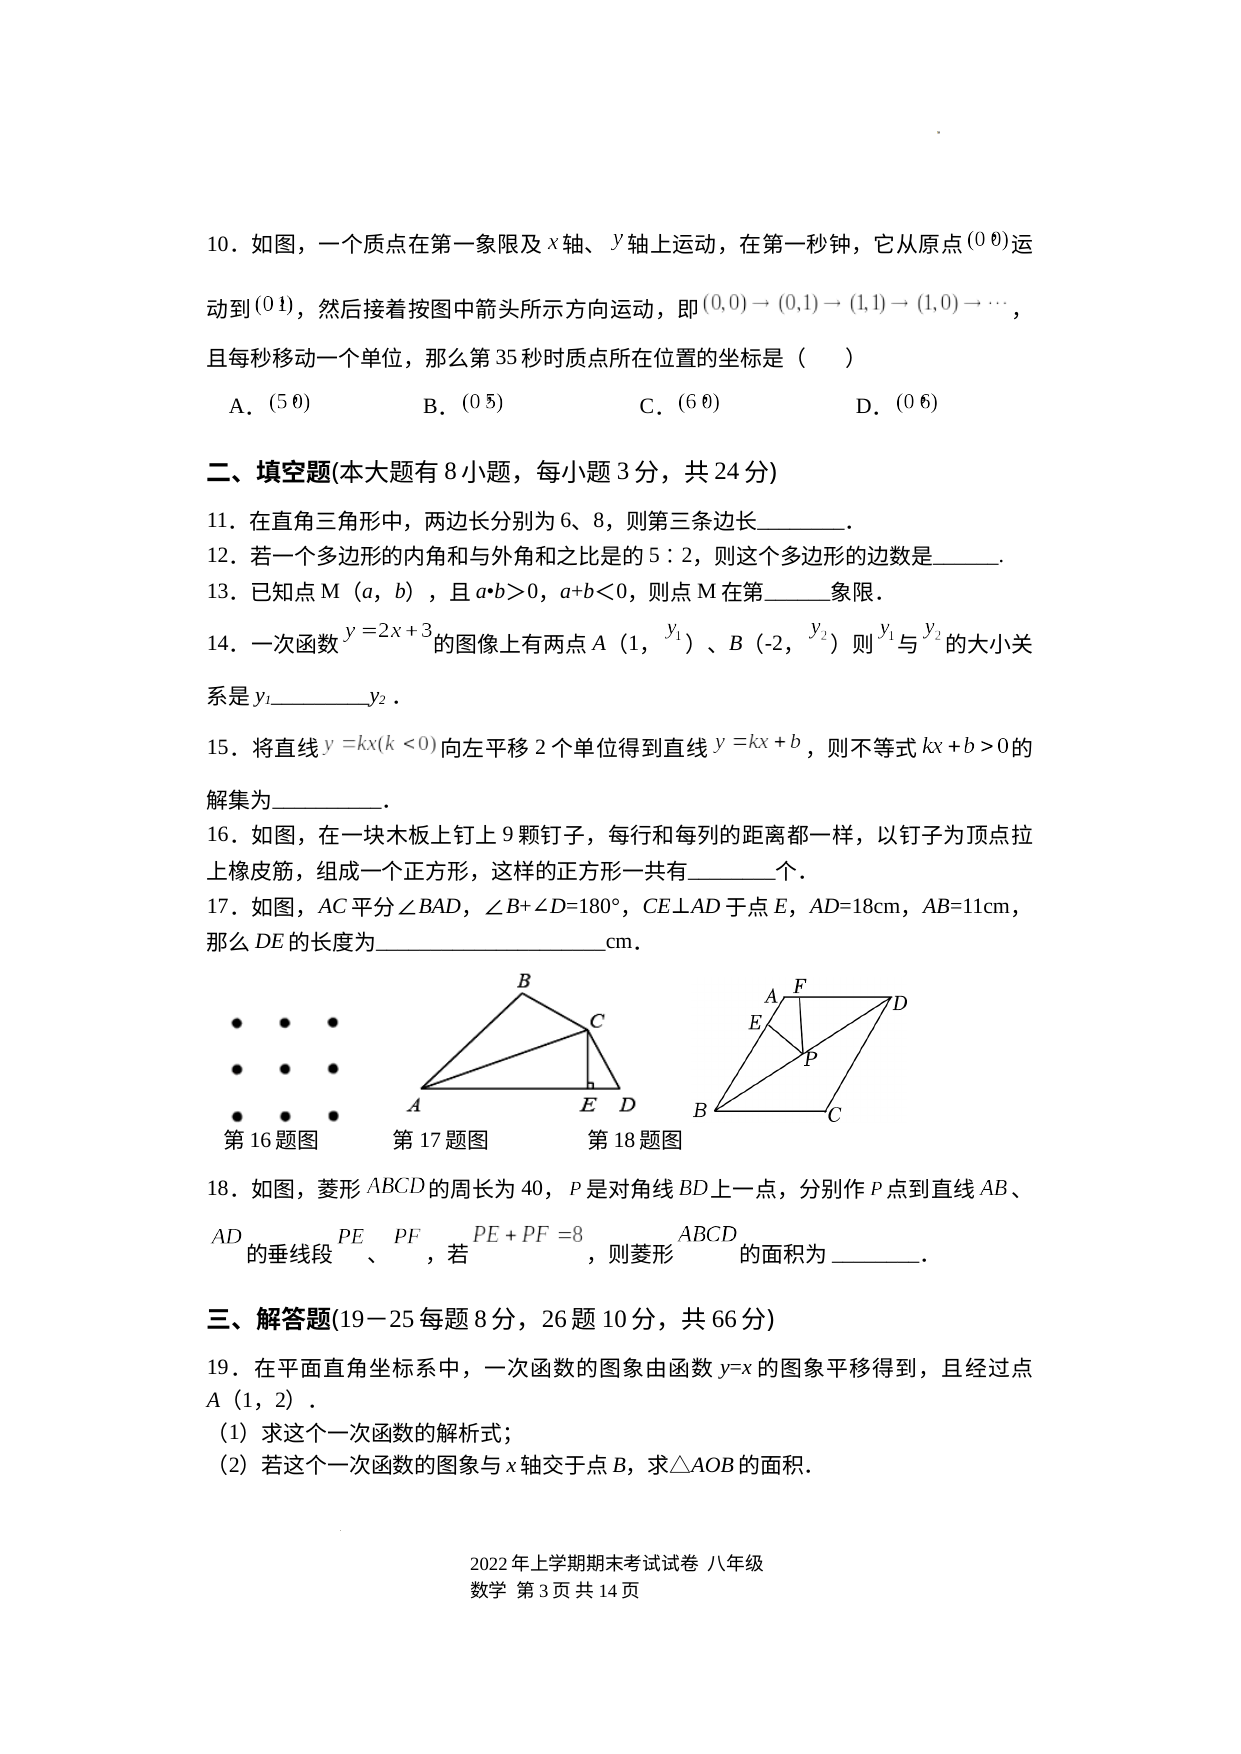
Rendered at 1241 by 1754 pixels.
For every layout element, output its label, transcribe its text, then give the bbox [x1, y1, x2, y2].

text 13．已知点M（a，b），且a•b＞0，a+b＜0，则点M在第______象限． [207, 574, 1033, 607]
text 19．在平面直角坐标系中，一次函数的图象由函数y=x的图象平移得到，且经过点A（1，2）． [207, 1351, 1033, 1416]
text 17．如图，AC平分∠BAD，∠B+∠D=180°，CE⊥AD于点E，AD=18cm，AB=11cm，那么DE的长度为_____________________cm． [207, 889, 1033, 957]
text 第16题图 第17题图 第18题图 [207, 1123, 1033, 1156]
text 三、解答题(19－25每题8分，26题10分，共66分) [207, 1286, 1033, 1351]
text 二、填空题(本大题有8小题，每小题3分，共24分) [207, 438, 1033, 503]
text 15．将直线向左平移2个单位得到直线，则不等式的解集为__________． [207, 714, 1033, 815]
picture [691, 977, 908, 1123]
text 12．若一个多边形的内角和与外角和之比是的5︰2，则这个多边形的边数是______. [207, 539, 1033, 571]
text 18．如图，菱形的周长为40，是对角线上一点，分别作点到直线、的垂线段、，若，则菱形的面积为 ________． [207, 1156, 1033, 1286]
text 14．一次函数的图像上有两点A（1，）、B（-2，）则与的大小关系是y1_________y2 ． [207, 610, 1033, 711]
text A． B． C． D． [207, 373, 1033, 438]
text （1）求这个一次函数的解析式； [207, 1416, 1033, 1448]
text 11．在直角三角形中，两边长分别为6、8，则第三条边长________． [207, 503, 1033, 536]
text （2）若这个一次函数的图象与x轴交于点B，求△AOB的面积． [207, 1448, 1033, 1481]
text 16．如图，在一块木板上钉上9颗钉子，每行和每列的距离都一样，以钉子为顶点拉上橡皮筋，组成一个正方形，这样的正方形一共有________个． [207, 818, 1033, 886]
picture [383, 960, 648, 1123]
picture [228, 1015, 340, 1123]
text 10．如图，一个质点在第一象限及轴、轴上运动，在第一秒钟，它从原点运动到，然后接着按图中箭头所示方向运动，即，且每秒移动一个单位，那么第35秒时质点所在位置的坐标是（ ） [207, 211, 1033, 373]
